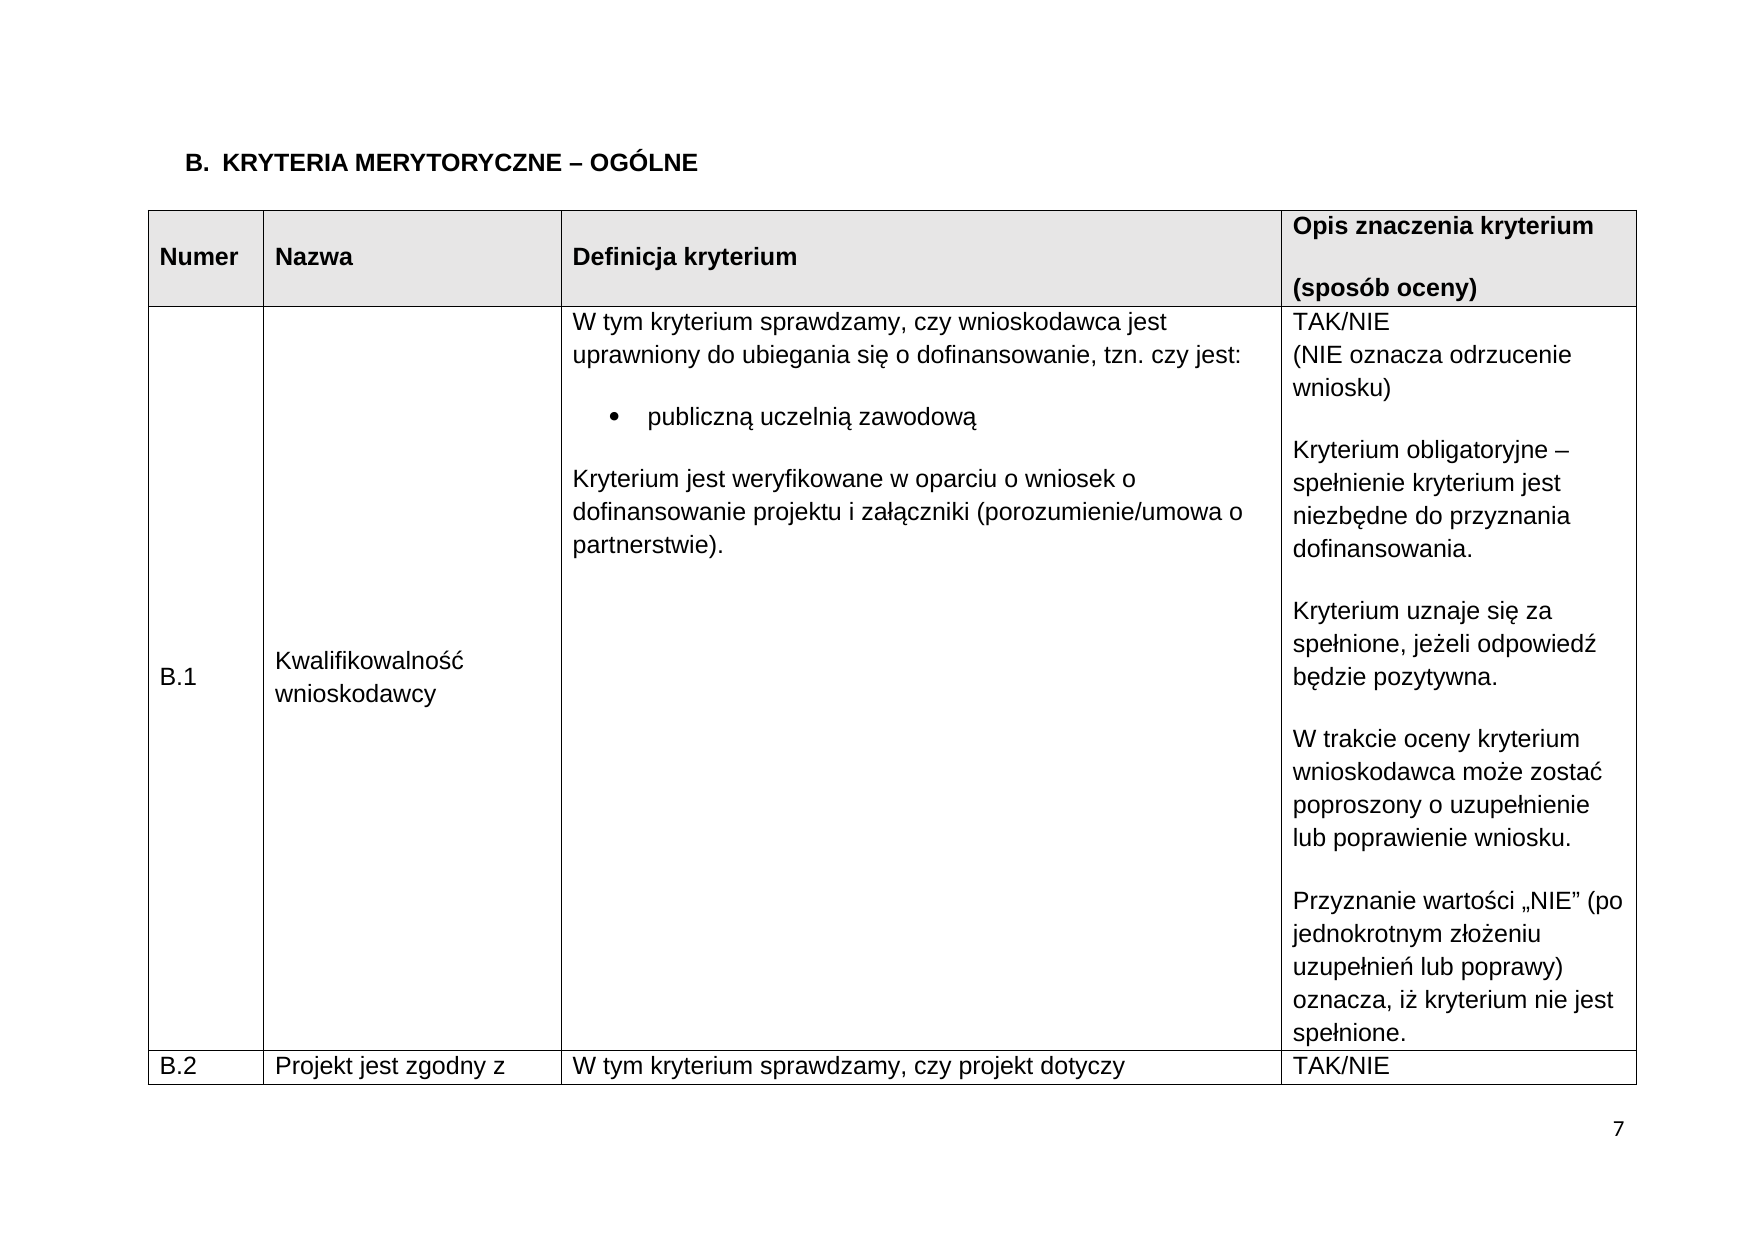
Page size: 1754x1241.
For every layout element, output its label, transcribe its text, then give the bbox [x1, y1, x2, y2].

table_cell Kwalifikowalność wnioskodawcy [264, 307, 561, 1050]
table_header Numer [149, 211, 263, 306]
subtitle KRYTERIA MERYTORYCZNE – OGÓLNE [185, 148, 1624, 176]
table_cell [264, 1051, 561, 1084]
table_cell W tym kryterium sprawdzamy, czy wnioskodawca jest uprawniony do ubiegania się o dofinansowanie, tzn. czy jest: publiczną uczelnią zawodową Kryterium jest weryfikowane w oparciu o wniosek o dofinansowanie projektu i załączniki (porozumienie/umowa o partnerstwie). [562, 307, 1281, 1050]
table_cell B.1 [149, 307, 263, 1050]
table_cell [562, 1051, 1281, 1084]
table_header Definicja kryterium [562, 211, 1281, 306]
table_header Opis znaczenia kryterium (sposób oceny) [1282, 211, 1636, 306]
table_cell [1282, 307, 1636, 1050]
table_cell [1282, 1051, 1636, 1084]
table_header Nazwa [264, 211, 561, 306]
table_cell B.2 [149, 1051, 263, 1084]
